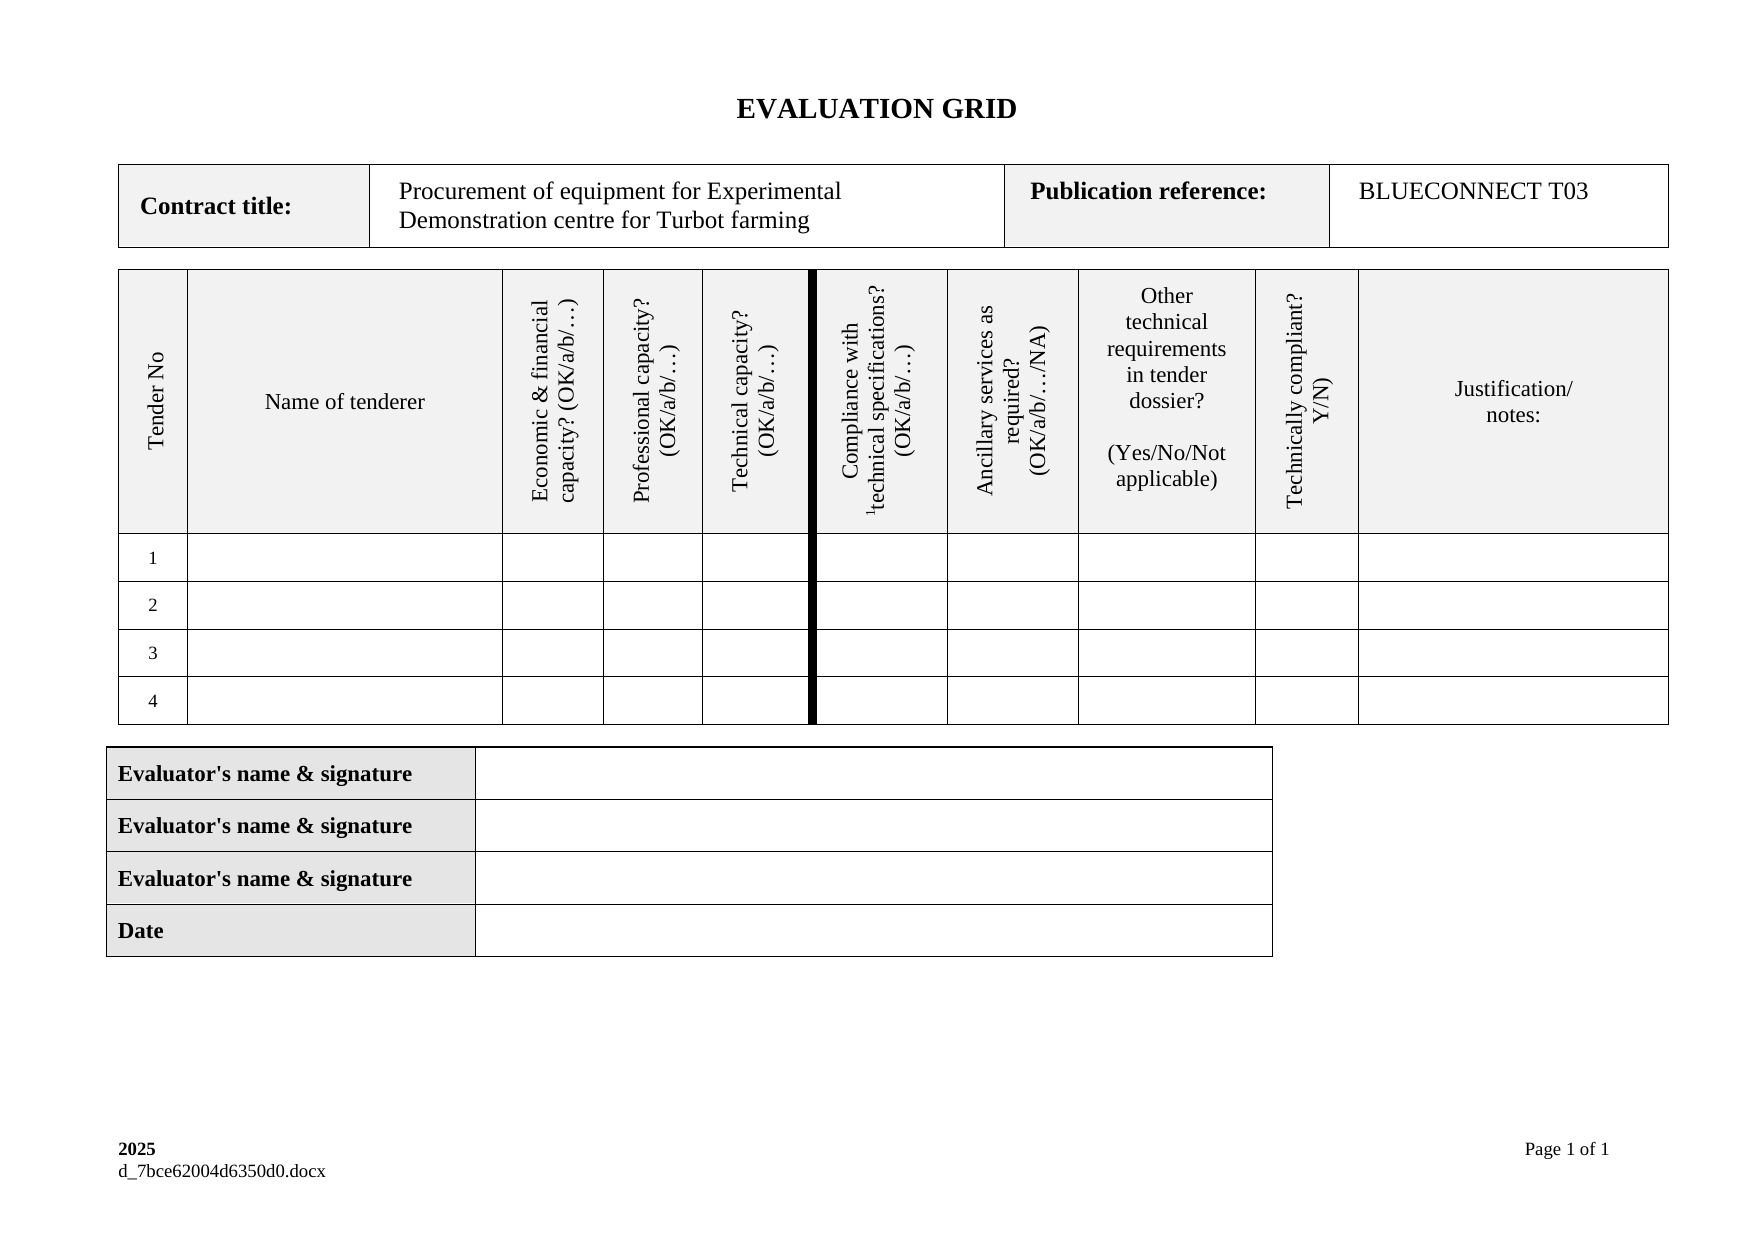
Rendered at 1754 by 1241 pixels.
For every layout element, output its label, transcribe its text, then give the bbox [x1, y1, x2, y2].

table_cell 4 [119, 677, 187, 724]
table_cell [476, 800, 1272, 851]
table_cell [703, 582, 808, 628]
table_cell [817, 582, 947, 628]
table_header BLUECONNECT T03 [1330, 165, 1668, 246]
subtitle EVALUATION GRID [118, 91, 1636, 124]
table_cell [604, 534, 702, 581]
table_cell [948, 630, 1078, 676]
table_cell [1079, 677, 1255, 724]
table_header Tender No [119, 270, 187, 533]
table_cell 3 [119, 630, 187, 676]
table_header Evaluator's name & signature [107, 748, 475, 799]
table_cell [1359, 630, 1668, 676]
table_cell [703, 677, 808, 724]
table_header [476, 748, 1272, 799]
table_header Name of tenderer [188, 270, 502, 533]
table_cell [503, 534, 603, 581]
table_cell [1359, 677, 1668, 724]
table_header Publication reference: [1005, 165, 1329, 246]
table_cell [503, 630, 603, 676]
table_cell [503, 677, 603, 724]
table_cell [948, 534, 1078, 581]
table_cell [188, 677, 502, 724]
table_cell [476, 905, 1272, 956]
table_cell Date [107, 905, 475, 956]
table_cell [1359, 534, 1668, 581]
table_header Compliance with technical specifications? (OK/a/b/…) [817, 270, 947, 533]
table_cell [1256, 582, 1358, 628]
table_header Ancillary services as required? (OK/a/b/…/NA) [948, 270, 1078, 533]
table_cell Evaluator's name & signature [107, 800, 475, 851]
table_cell [817, 534, 947, 581]
table_cell [503, 582, 603, 628]
table_cell [1079, 582, 1255, 628]
table_cell Evaluator's name & signature [107, 852, 475, 903]
table_header Professional capacity? (OK/a/b/…) [604, 270, 702, 533]
table_header Technical capacity? (OK/a/b/…) [703, 270, 808, 533]
table_header Other technical requirements in tender dossier? (Yes/No/Not applicable) [1079, 270, 1255, 533]
table_cell [604, 582, 702, 628]
table_cell [817, 630, 947, 676]
table_cell [1079, 630, 1255, 676]
table_cell [948, 582, 1078, 628]
table_header Economic & financial capacity? (OK/a/b/…) [503, 270, 603, 533]
table_header Justification/ notes: [1359, 270, 1668, 533]
table_header Procurement of equipment for Experimental Demonstration centre for Turbot farming [370, 165, 1004, 246]
table_header Contract title: [119, 165, 369, 246]
table_cell [1256, 677, 1358, 724]
table_cell [188, 534, 502, 581]
table_cell [1079, 534, 1255, 581]
table_cell [703, 534, 808, 581]
table_cell 1 [119, 534, 187, 581]
table_cell [948, 677, 1078, 724]
table_cell [188, 630, 502, 676]
table_cell [1256, 630, 1358, 676]
table_cell 2 [119, 582, 187, 628]
table_cell [1256, 534, 1358, 581]
table_cell [703, 630, 808, 676]
table_cell [1359, 582, 1668, 628]
table_cell [188, 582, 502, 628]
table_cell [476, 852, 1272, 903]
table_cell [604, 677, 702, 724]
table_cell [817, 677, 947, 724]
table_header Technically compliant? Y/N) [1256, 270, 1358, 533]
table_cell [604, 630, 702, 676]
